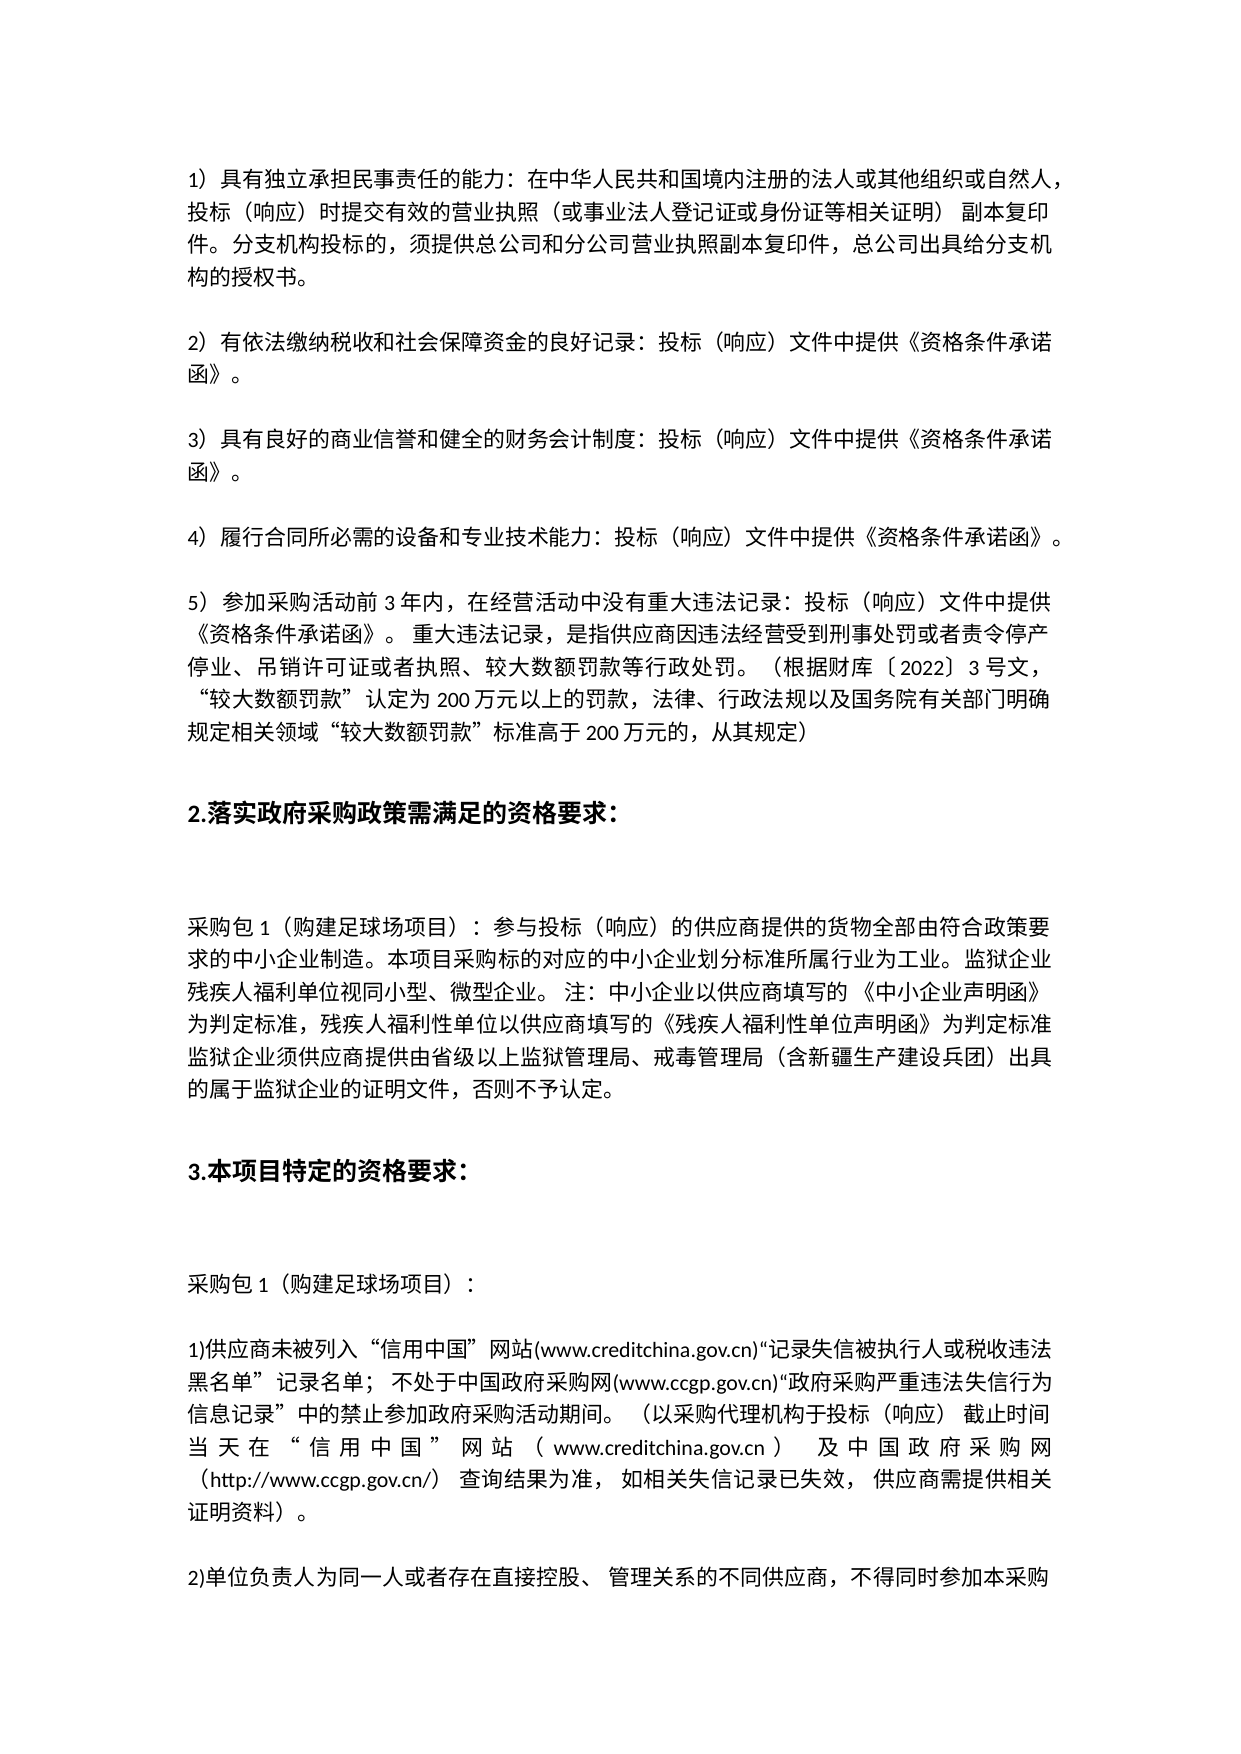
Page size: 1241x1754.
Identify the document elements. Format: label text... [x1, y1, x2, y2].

text 2.落实政府采购政策需满足的资格要求： [187, 779, 1053, 844]
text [187, 1559, 1053, 1592]
text 2）有依法缴纳税收和社会保障资金的良好记录：投标（响应）文件中提供《资格条件承诺函》。 [187, 324, 1053, 389]
text 采购包1（购建足球场项目）： [187, 1267, 1053, 1299]
text 3）具有良好的商业信誉和健全的财务会计制度：投标（响应）文件中提供《资格条件承诺函》。 [187, 422, 1053, 487]
text 1）具有独立承担民事责任的能力：在中华人民共和国境内注册的法人或其他组织或自然人，投标（响应）时提交有效的营业执照（或事业法人登记证或身份证等相关证明） 副本复印件。分支机构投标的，须提供总公司和分公司营业执照副本复印件，总公司出具给分支机构的授权书。 [187, 162, 1053, 292]
text 3.本项目特定的资格要求： [187, 1137, 1053, 1202]
text 1)供应商未被列入“信用中国”网站(www.creditchina.gov.cn)“记录失信被执行人或税收违法黑名单”记录名单； 不处于中国政府采购网(www.ccgp.gov.cn)“政府采购严重违法失信行为信息记录”中的禁止参加政府采购活动期间。 （以采购代理机构于投标（响应） 截止时间当天在“信用中国”网站（www.creditchina.gov.cn） 及中国政府采购网（http://www.ccgp.gov.cn/） 查询结果为准， 如相关失信记录已失效， 供应商需提供相关证明资料）。 [187, 1332, 1053, 1527]
text 4）履行合同所必需的设备和专业技术能力：投标（响应）文件中提供《资格条件承诺函》。 [187, 519, 1053, 552]
text 5）参加采购活动前3年内，在经营活动中没有重大违法记录：投标（响应）文件中提供《资格条件承诺函》。 重大违法记录，是指供应商因违法经营受到刑事处罚或者责令停产停业、吊销许可证或者执照、较大数额罚款等行政处罚。（根据财库〔2022〕3号文，“较大数额罚款”认定为200万元以上的罚款，法律、行政法规以及国务院有关部门明确规定相关领域“较大数额罚款”标准高于200万元的，从其规定） [187, 584, 1053, 747]
text 采购包1（购建足球场项目）：参与投标（响应）的供应商提供的货物全部由符合政策要求的中小企业制造。本项目采购标的对应的中小企业划分标准所属行业为工业。监狱企业、残疾人福利单位视同小型、微型企业。 注：中小企业以供应商填写的 《中小企业声明函》为判定标准，残疾人福利性单位以供应商填写的《残疾人福利性单位声明函》为判定标准，监狱企业须供应商提供由省级以上监狱管理局、戒毒管理局（含新疆生产建设兵团）出具的属于监狱企业的证明文件，否则不予认定。 [187, 909, 1053, 1104]
